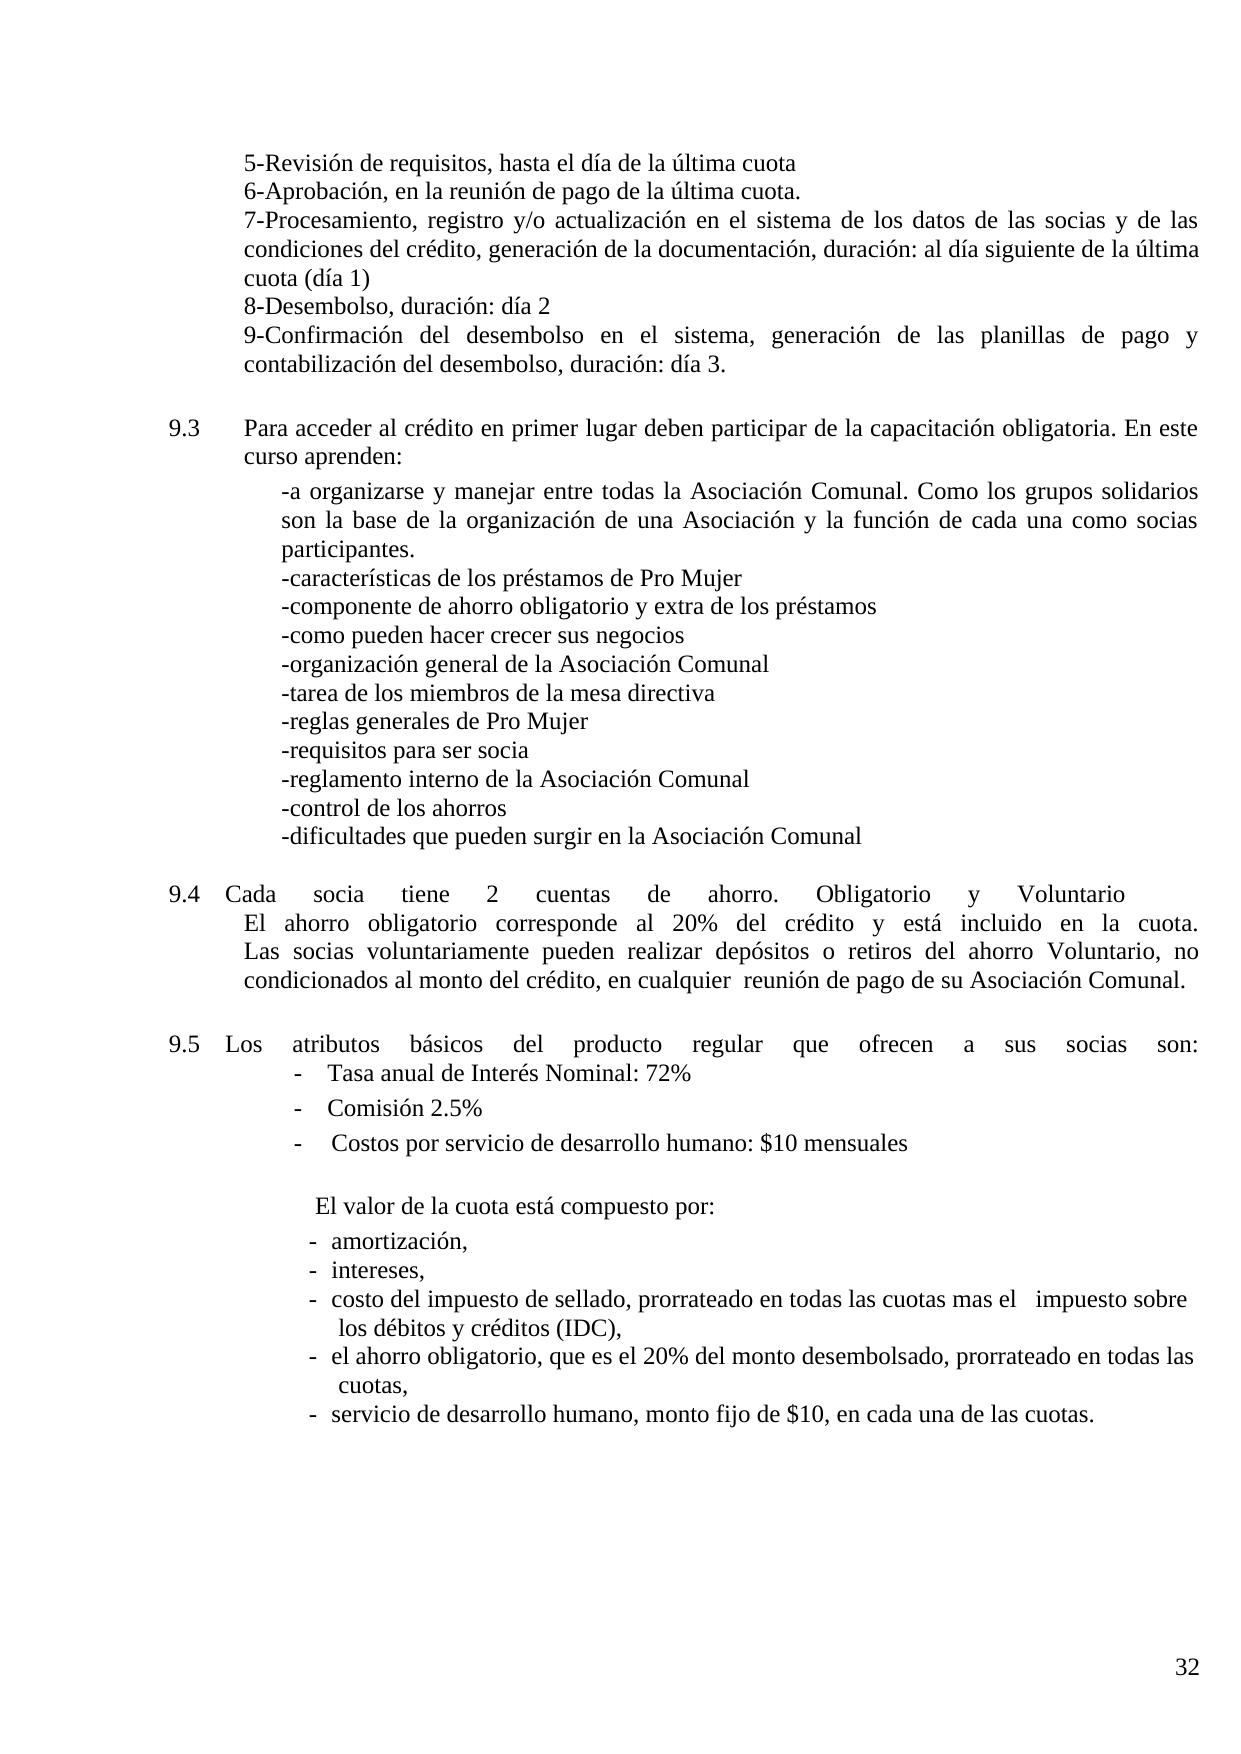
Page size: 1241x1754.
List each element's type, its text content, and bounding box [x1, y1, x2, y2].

list costo del impuesto de sellado, prorrateado en todas las cuotas mas el impuesto sobre los débitos y créditos (IDC), [308, 1284, 1200, 1341]
list el ahorro obligatorio, que es el 20% del monto desembolsado, prorrateado en todas las cuotas, [308, 1341, 1200, 1399]
text -componente de ahorro obligatorio y extra de los préstamos [281, 591, 1200, 620]
text -a organizarse y manejar entre todas la Asociación Comunal. Como los grupos solidarios son la base de la organización de una Asociación y la función de cada una como socias participantes. [281, 476, 1200, 563]
text -dificultades que pueden surgir en la Asociación Comunal [281, 821, 1200, 850]
text -como pueden hacer crecer sus negocios [281, 620, 1200, 649]
list servicio de desarrollo humano, monto fijo de $10, en cada una de las cuotas. [308, 1399, 1200, 1456]
text 6-Aprobación, en la reunión de pago de la última cuota. [244, 176, 1200, 205]
subtitle - Comisión 2.5% [169, 1093, 1200, 1121]
text 8-Desembolso, duración: día 2 [244, 291, 1200, 320]
text -características de los préstamos de Pro Mujer [281, 563, 1200, 591]
list Costos por servicio de desarrollo humano: $10 mensuales [294, 1128, 1200, 1185]
text -requisitos para ser socia [281, 735, 1200, 764]
text 5-Revisión de requisitos, hasta el día de la última cuota [244, 148, 1200, 176]
subtitle 9.3 Para acceder al crédito en primer lugar deben participar de la capacitación obligatoria. En este curso aprenden: [169, 413, 1200, 470]
subtitle Los atributos básicos del producto regular que ofrecen a sus socias son: - Tasa anual de Interés Nominal: 72% [169, 1029, 1200, 1086]
text 9-Confirmación del desembolso en el sistema, generación de las planillas de pago y contabilización del desembolso, duración: día 3. [244, 320, 1200, 378]
text -organización general de la Asociación Comunal [281, 649, 1200, 678]
list amortización, [308, 1226, 1200, 1255]
list intereses, [308, 1255, 1200, 1284]
text -reglamento interno de la Asociación Comunal [281, 764, 1200, 793]
text 7-Procesamiento, registro y/o actualización en el sistema de los datos de las socias y de las condiciones del crédito, generación de la documentación, duración: al día siguiente de la última cuota (día 1) [244, 205, 1200, 291]
text -reglas generales de Pro Mujer [281, 706, 1200, 735]
subtitle El valor de la cuota está compuesto por: [169, 1191, 1200, 1220]
text -tarea de los miembros de la mesa directiva [281, 678, 1200, 706]
list Cada socia tiene 2 cuentas de ahorro. Obligatorio y Voluntario El ahorro obligatorio corresponde al 20% del crédito y está incluido en la cuota. Las socias voluntariamente pueden realizar depósitos o retiros del ahorro Voluntario, no condicionados al monto del crédito, en cualquier reunión de pago de su Asociación Comunal. [169, 879, 1200, 1023]
text -control de los ahorros [281, 793, 1200, 821]
